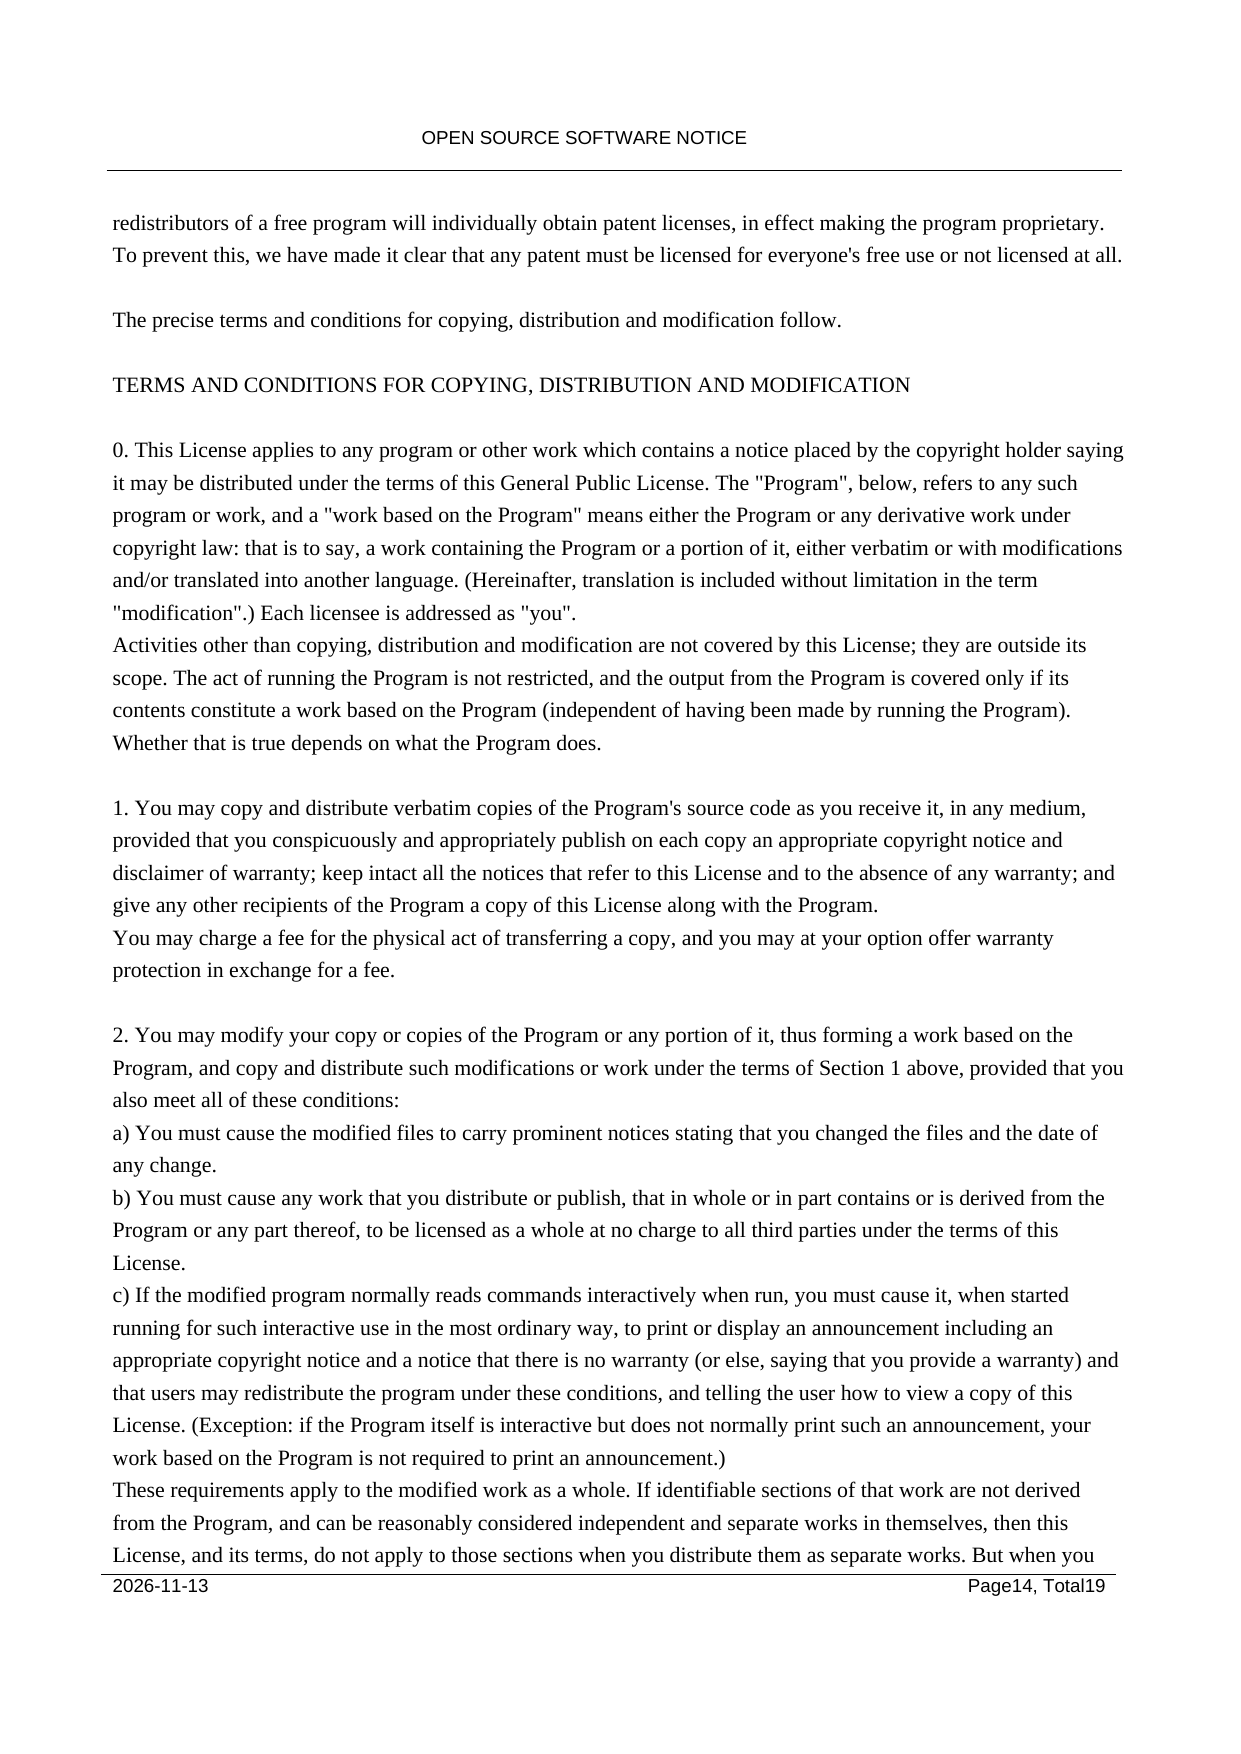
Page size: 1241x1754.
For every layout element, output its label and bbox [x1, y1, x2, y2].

text [112, 206, 1128, 1571]
